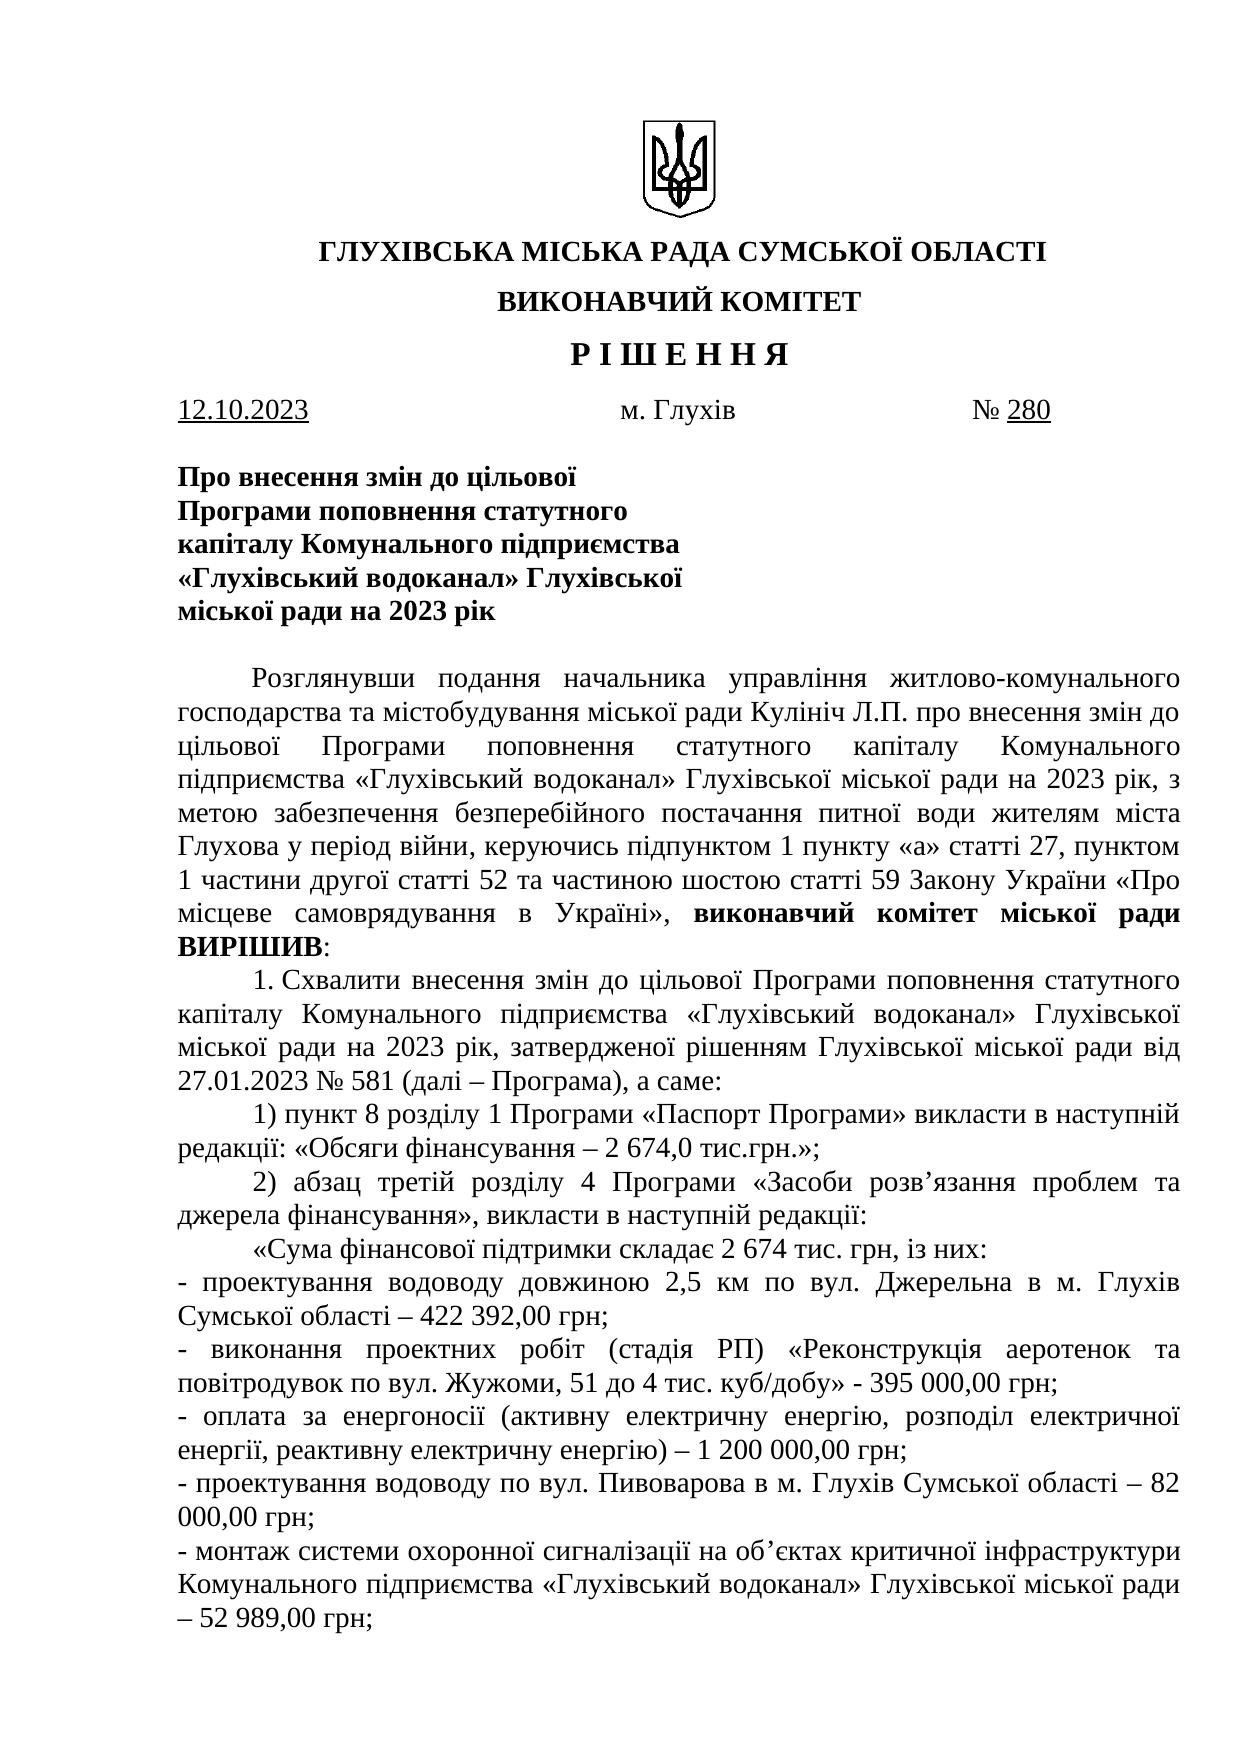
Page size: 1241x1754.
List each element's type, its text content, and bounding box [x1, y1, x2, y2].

text 1) пункт 8 розділу 1 Програми «Паспорт Програми» викласти в наступній редакції: «Обсяги фінансування – 2 674,0 тис.грн.»; [177, 1097, 1181, 1164]
text 12.10.2023 м. Глухів № 280 [177, 392, 1181, 426]
text - оплата за енергоносії (активну електричну енергію, розподіл електричної енергії, реактивну електричну енергію) – 1 200 000,00 грн; [177, 1398, 1181, 1466]
text - виконання проектних робіт (стадія РП) «Реконструкція аеротенок та повітродувок по вул. Жужоми, 51 до 4 тис. куб/добу» - 395 000,00 грн; [177, 1331, 1181, 1398]
text 2) абзац третій розділу 4 Програми «Засоби розв’язання проблем та джерела фінансування», викласти в наступній редакції: [177, 1164, 1181, 1231]
text ВИКОНАВЧИЙ КОМІТЕТ [177, 284, 1181, 318]
text Р І Ш Е Н Н Я [177, 335, 1181, 373]
picture [641, 118, 718, 220]
text - проектування водоводу довжиною по вул. Джерельна в м. Глухів Сумської області – 422 392,00 грн; [177, 1264, 1181, 1331]
text «Сума фінансової підтримки складає 2 674 тис. грн, із них: [252, 1231, 1181, 1264]
text - проектування водоводу по вул. Пивоварова в м. Глухів Сумської області – 82 000,00 грн; [177, 1466, 1181, 1533]
text Про внесення змін до цільової Програми поповнення статутного капіталу Комунального підприємства «Глухівський водоканал» Глухівської міської ради на 2023 рік [177, 459, 694, 627]
text - монтаж системи охоронної сигналізації на об’єктах критичної інфраструктури Комунального підприємства «Глухівський водоканал» Глухівської міської ради – 52 989,00 грн; [177, 1533, 1181, 1633]
text ГЛУХІВСЬКА МІСЬКА РАДА СУМСЬКОЇ ОБЛАСТІ [177, 234, 1181, 268]
text 1. Схвалити внесення змін до цільової Програми поповнення статутного капіталу Комунального підприємства «Глухівський водоканал» Глухівської міської ради на 2023 рік, затвердженої рішенням Глухівської міської ради від 27.01.2023 № 581 (далі – Програма), а саме: [177, 962, 1181, 1097]
text Розглянувши подання начальника управління житлово-комунального господарства та містобудування міської ради Кулініч Л.П. про внесення змін до цільової Програми поповнення статутного капіталу Комунального підприємства «Глухівський водоканал» Глухівської міської ради на 2023 рік, з метою забезпечення безперебійного постачання питної води жителям міста Глухова у період війни, керуючись підпунктом 1 пункту «а» статті 27, пунктом 1 частини другої статті 52 та частиною шостою статті 59 Закону України «Про місцеве самоврядування в Україні», виконавчий комітет міської ради ВИРІШИВ: [177, 661, 1181, 962]
